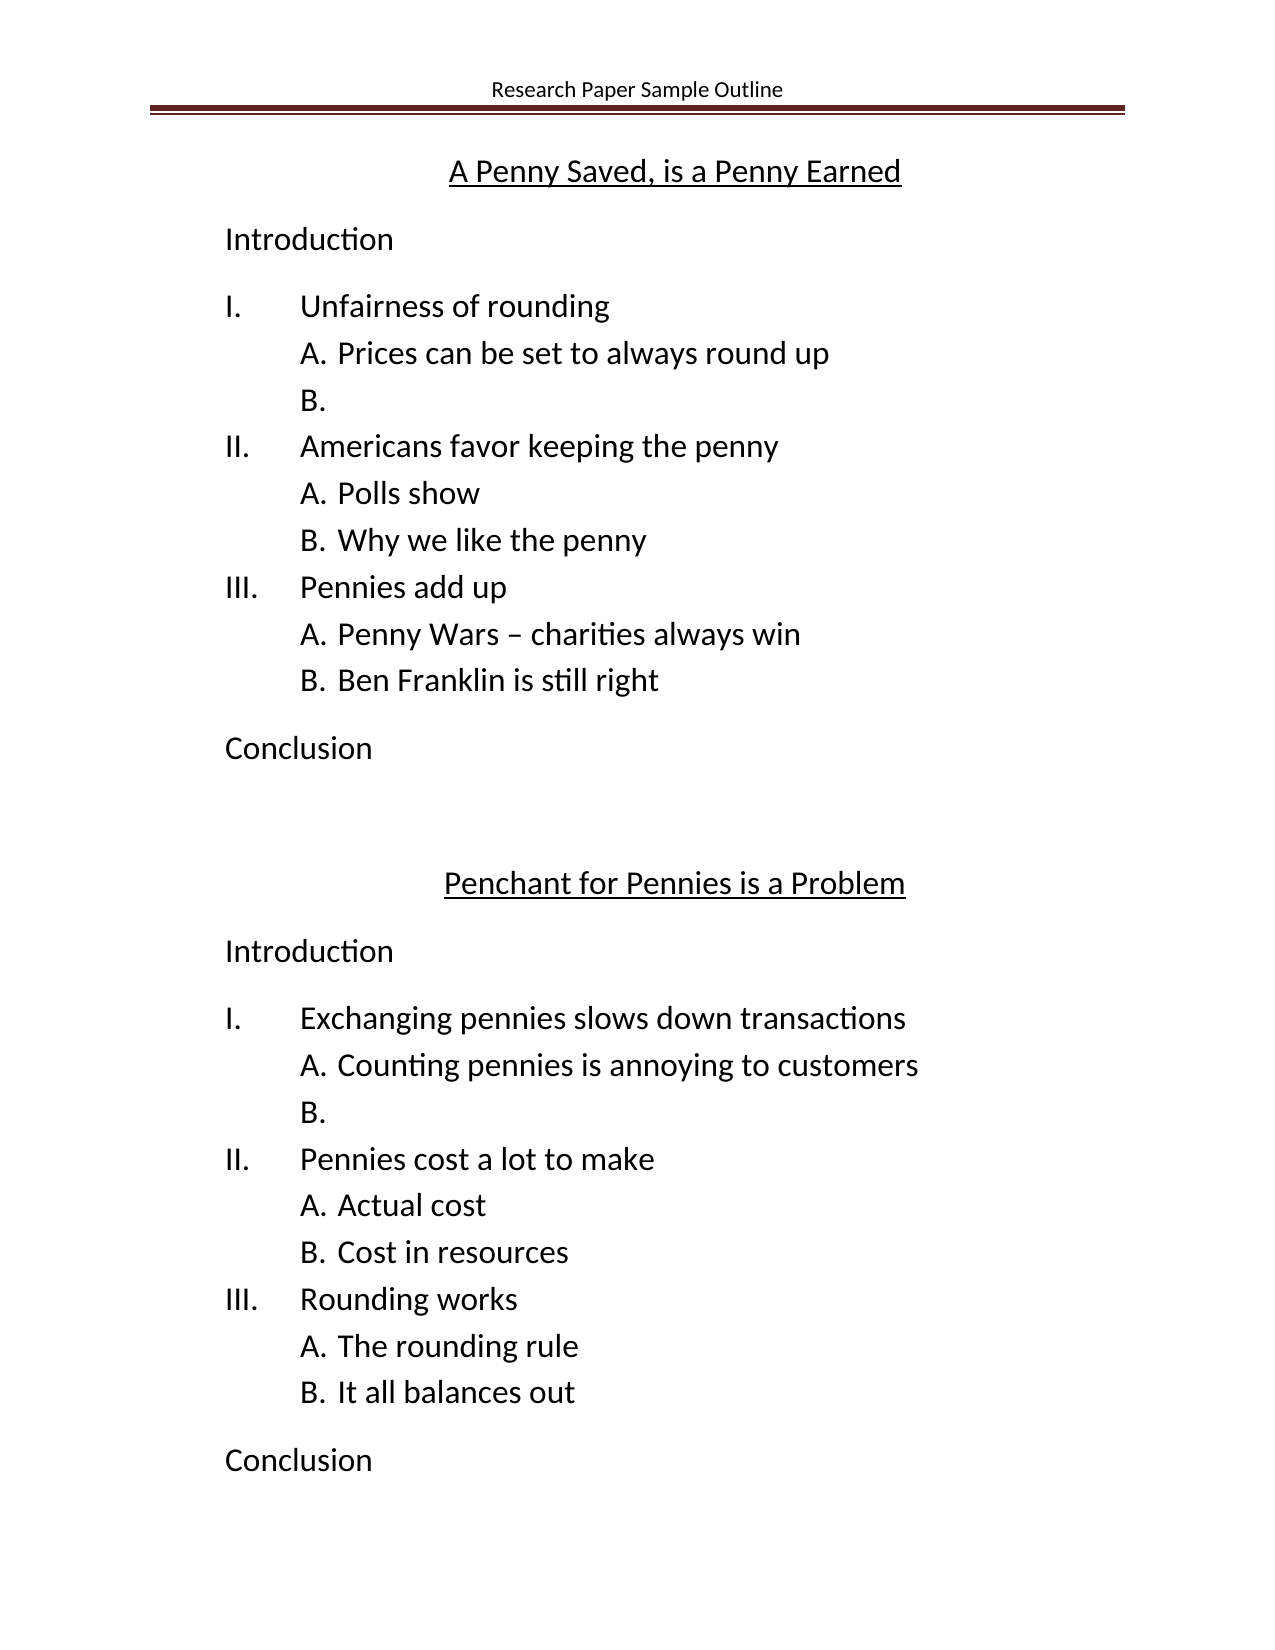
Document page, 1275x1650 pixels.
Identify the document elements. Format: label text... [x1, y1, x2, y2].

text A Penny Saved, is a Penny Earned [150, 150, 1125, 191]
list Polls show [300, 472, 1125, 513]
list Exchanging pennies slows down transactions [225, 997, 1125, 1038]
list Rounding works [225, 1278, 1125, 1319]
text Introduction [225, 930, 1125, 971]
text Introduction [150, 218, 1125, 258]
list Prices can be set to always round up [300, 332, 1125, 373]
text Conclusion [225, 1439, 1125, 1480]
list Ben Franklin is still right [300, 659, 1125, 700]
text Conclusion [225, 727, 1125, 768]
list Counting pennies is annoying to customers [300, 1044, 1125, 1085]
list Pennies cost a lot to make [225, 1138, 1125, 1178]
list Pennies add up [225, 566, 1125, 607]
list Actual cost [300, 1184, 1125, 1225]
list The rounding rule [300, 1325, 1125, 1366]
list Cost in resources [300, 1231, 1125, 1272]
list Unfairness of rounding [225, 285, 1125, 326]
list It all balances out [300, 1372, 1125, 1412]
text Penchant for Pennies is a Problem [225, 862, 1125, 903]
list Americans favor keeping the penny [225, 426, 1125, 466]
list Why we like the penny [300, 519, 1125, 560]
list Penny Wars – charities always win [300, 613, 1125, 653]
